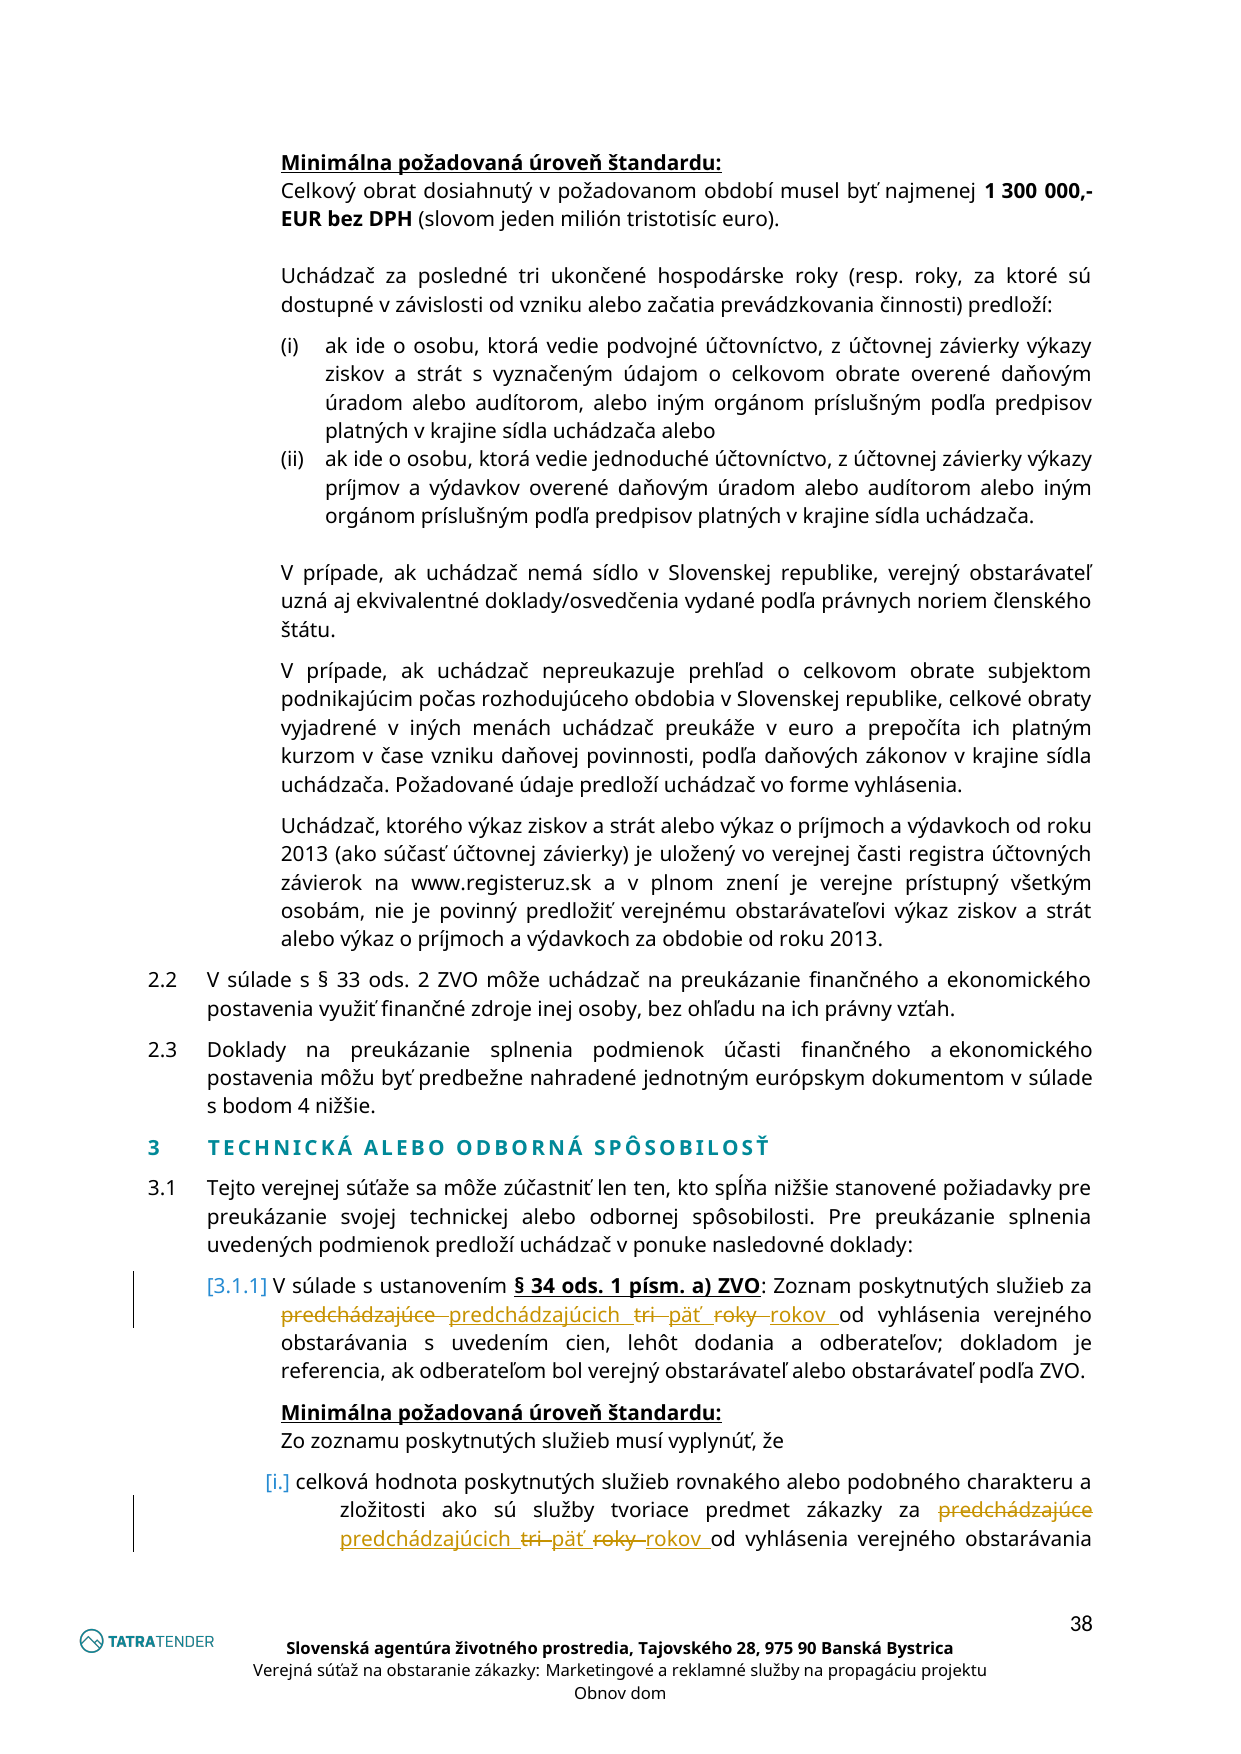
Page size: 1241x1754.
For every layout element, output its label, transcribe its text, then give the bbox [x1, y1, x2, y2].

subtitle Minimálna požadovaná úroveň štandardu: [281, 1398, 1093, 1426]
subtitle Tejto verejnej súťaže sa môže zúčastniť len ten, kto spĺňa nižšie stanovené požiadavky pre preukázanie svojej technickej alebo odbornej spôsobilosti. Pre preukázanie splnenia uvedených podmienok predloží uchádzač v ponuke nasledovné doklady: [148, 1173, 1093, 1259]
subtitle Minimálna požadovaná úroveň štandardu: [281, 148, 1093, 176]
subtitle V súlade s ustanovením § 34 ods. 1 písm. a) ZVO: Zoznam poskytnutých služieb za od vyhlásenia verejného obstarávania s uvedením cien, lehôt dodania a odberateľov; dokladom je referencia, ak odberateľom bol verejný obstarávateľ alebo obstarávateľ podľa ZVO. [207, 1271, 1093, 1385]
subtitle Zo zoznamu poskytnutých služieb musí vyplynúť, že [281, 1426, 1093, 1454]
subtitle Doklady na preukázanie splnenia podmienok účasti finančného a ekonomického postavenia môžu byť predbežne nahradené jednotným európskym dokumentom v súlade s bodom 4 nižšie. [148, 1035, 1093, 1120]
subtitle Celkový obrat dosiahnutý v požadovanom období musel byť najmenej 1 300 000,- EUR bez DPH (slovom jeden milión tristotisíc euro). [281, 176, 1093, 233]
subtitle V súlade s § 33 ods. 2 ZVO môže uchádzač na preukázanie finančného a ekonomického postavenia využiť finančné zdroje inej osoby, bez ohľadu na ich právny vzťah. [148, 965, 1093, 1022]
subtitle Uchádzač, ktorého výkaz ziskov a strát alebo výkaz o príjmoch a výdavkoch od roku 2013 (ako súčasť účtovnej závierky) je uložený vo verejnej časti registra účtovných závierok na www.registeruz.sk a v plnom znení je verejne prístupný všetkým osobám, nie je povinný predložiť verejnému obstarávateľovi výkaz ziskov a strát alebo výkaz o príjmoch a výdavkoch za obdobie od roku 2013. [281, 811, 1093, 953]
picture [77, 1617, 224, 1662]
subtitle V prípade, ak uchádzač nepreukazuje prehľad o celkovom obrate subjektom podnikajúcim počas rozhodujúceho obdobia v Slovenskej republike, celkové obraty vyjadrené v iných menách uchádzač preukáže v euro a prepočíta ich platným kurzom v čase vzniku daňovej povinnosti, podľa daňových zákonov v krajine sídla uchádzača. Požadované údaje predloží uchádzač vo forme vyhlásenia. [281, 656, 1093, 798]
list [295, 1467, 1093, 1552]
list Technická alebo odborná spôsobilosť [148, 1133, 1093, 1161]
list ak ide o osobu, ktorá vedie podvojné účtovníctvo, z účtovnej závierky výkazy ziskov a strát s vyznačeným údajom o celkovom obrate overené daňovým úradom alebo audítorom, alebo iným orgánom príslušným podľa predpisov platných v krajine sídla uchádzača alebo [281, 331, 1093, 444]
subtitle V prípade, ak uchádzač nemá sídlo v Slovenskej republike, verejný obstarávateľ uzná aj ekvivalentné doklady/osvedčenia vydané podľa právnych noriem členského štátu. [281, 558, 1093, 643]
subtitle Uchádzač za posledné tri ukončené hospodárske roky (resp. roky, za ktoré sú dostupné v závislosti od vzniku alebo začatia prevádzkovania činnosti) predloží: [281, 261, 1093, 318]
list ak ide o osobu, ktorá vedie jednoduché účtovníctvo, z účtovnej závierky výkazy príjmov a výdavkov overené daňovým úradom alebo audítorom alebo iným orgánom príslušným podľa predpisov platných v krajine sídla uchádzača. [281, 444, 1093, 530]
